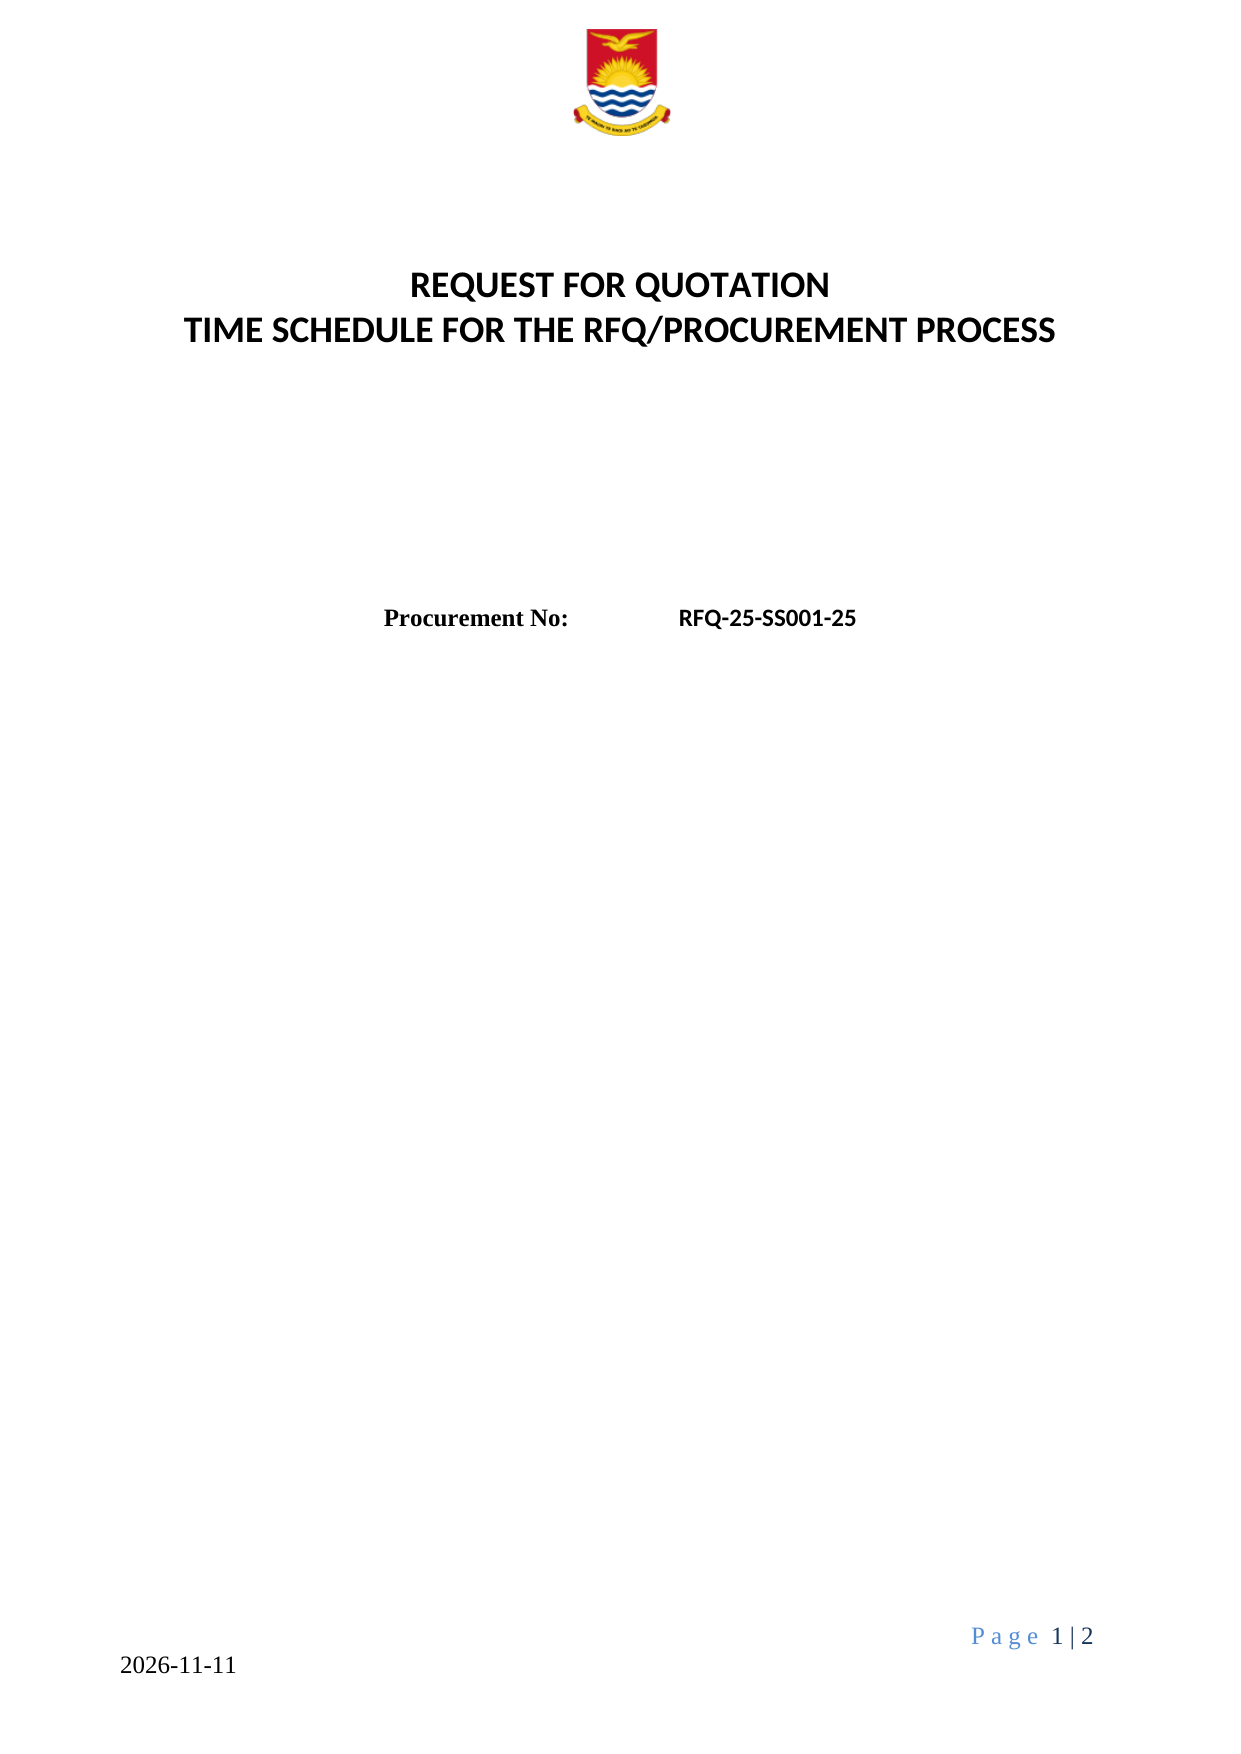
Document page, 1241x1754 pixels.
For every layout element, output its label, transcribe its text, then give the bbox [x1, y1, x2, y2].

picture [573, 29, 671, 136]
text REQUEST FOR QUOTATION TIME SCHEDULE FOR THE RFQ/PROCUREMENT PROCESS [120, 261, 1120, 352]
text Procurement No: RFQ-25-SS001-25 [120, 602, 1120, 633]
